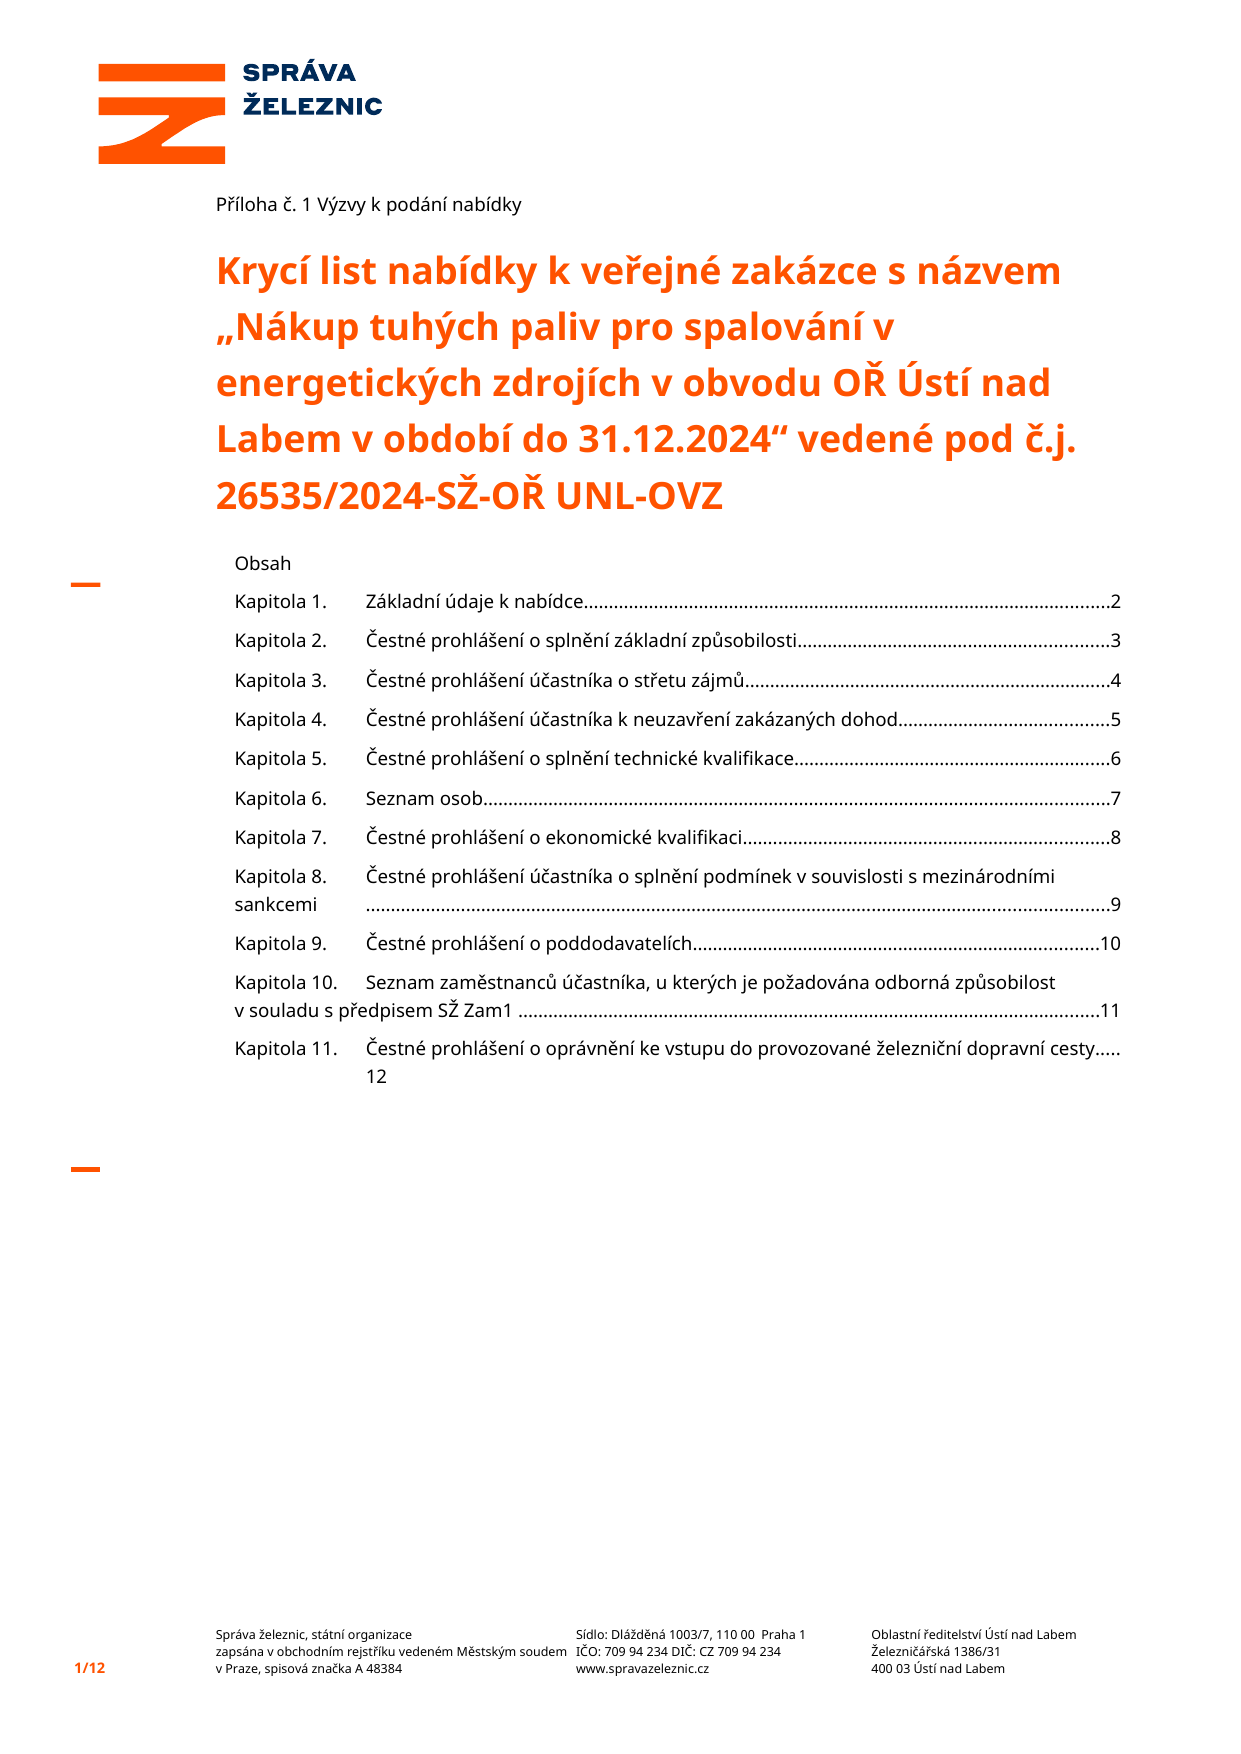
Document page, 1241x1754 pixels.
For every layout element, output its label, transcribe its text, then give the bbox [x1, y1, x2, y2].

text Příloha č. 1 Výzvy k podání nabídky [216, 191, 1122, 217]
text Krycí list nabídky k veřejné zakázce s názvem „Nákup tuhých paliv pro spalování v energetických zdrojích v obvodu OŘ Ústí nad Labem v období do 31.12.2024“ vedené pod č.j. 26535/2024-SŽ-OŘ UNL-OVZ [216, 244, 1122, 520]
